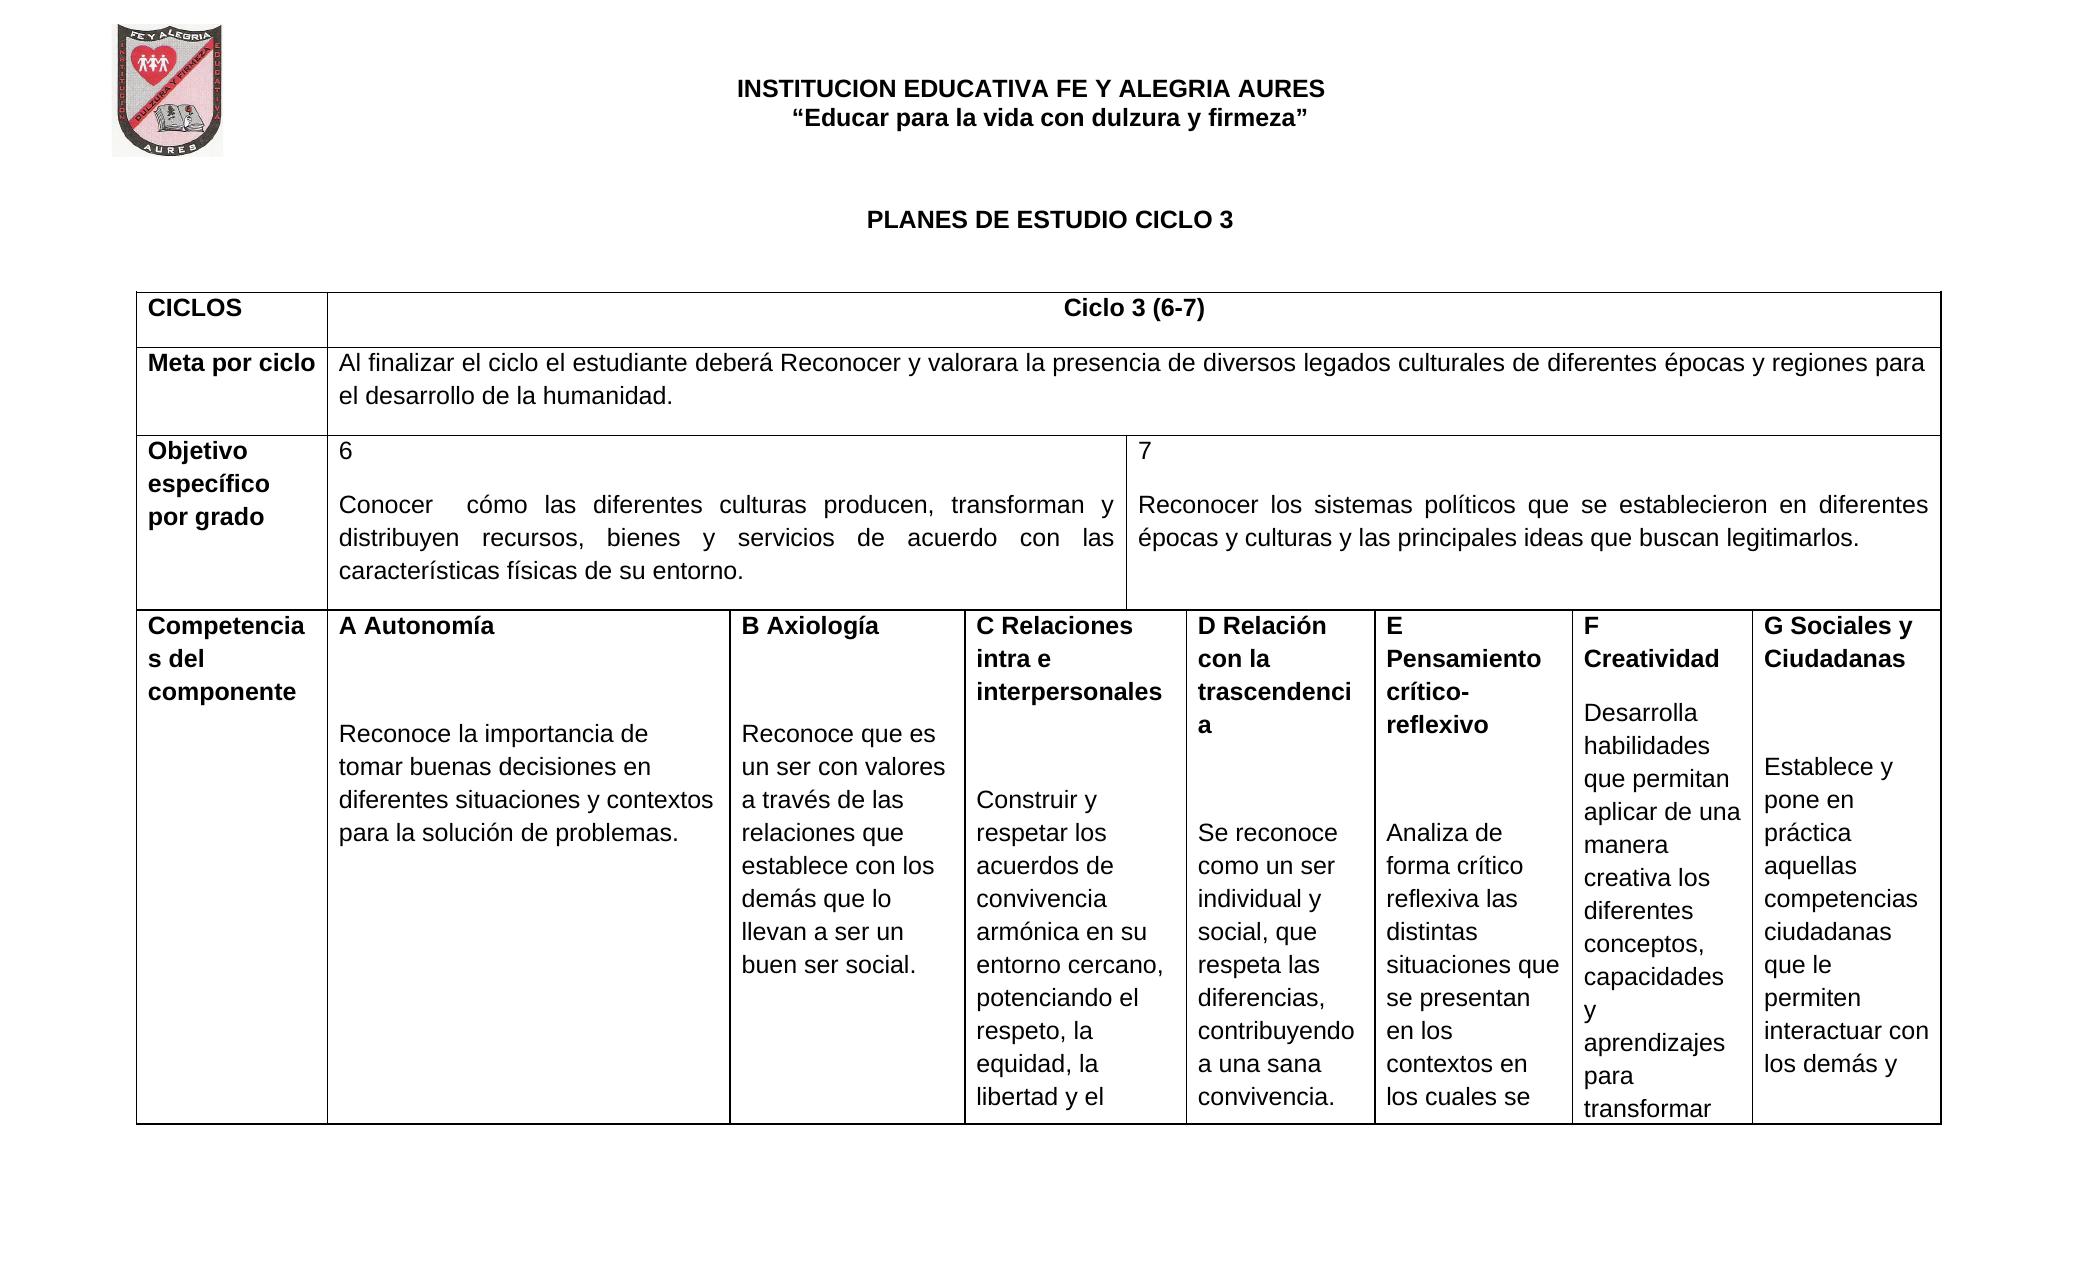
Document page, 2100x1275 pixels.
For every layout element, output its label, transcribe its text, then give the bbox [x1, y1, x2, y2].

table_cell 7 Reconocer los sistemas políticos que se establecieron en diferentes épocas y culturas y las principales ideas que buscan legitimarlos. [1127, 436, 1940, 609]
table_cell G Sociales y Ciudadanas Establece y pone en práctica aquellas competencias ciudadanas que le permiten interactuar con los demás y su entorno. [1753, 611, 1940, 1123]
table_cell A Autonomía Reconoce la importancia de tomar buenas decisiones en diferentes situaciones y contextos para la solución de problemas. [328, 611, 729, 1123]
table_cell D Relación con la trascendencia Se reconoce como un ser individual y social, que respeta las diferencias, contribuyendo a una sana convivencia. [1187, 611, 1374, 1123]
text PLANES DE ESTUDIO CICLO 3 [148, 205, 1952, 234]
table_header CICLOS [137, 293, 327, 346]
table_header Ciclo 3 (6-7) [328, 293, 1940, 346]
table_cell Objetivo específico por grado [137, 436, 327, 609]
picture [110, 24, 223, 156]
table_cell Al finalizar el ciclo el estudiante deberá Reconocer y valorara la presencia de diversos legados culturales de diferentes épocas y regiones para el desarrollo de la humanidad. [328, 348, 1940, 434]
table_cell Meta por ciclo [137, 348, 327, 434]
table_cell 6 Conocer cómo las diferentes culturas producen, transforman y distribuyen recursos, bienes y servicios de acuerdo con las características físicas de su entorno. [328, 436, 1126, 609]
table_cell B Axiología Reconoce que es un ser con valores a través de las relaciones que establece con los demás que lo llevan a ser un buen ser social. [731, 611, 964, 1123]
table_cell Competencias del componente [137, 611, 327, 1123]
